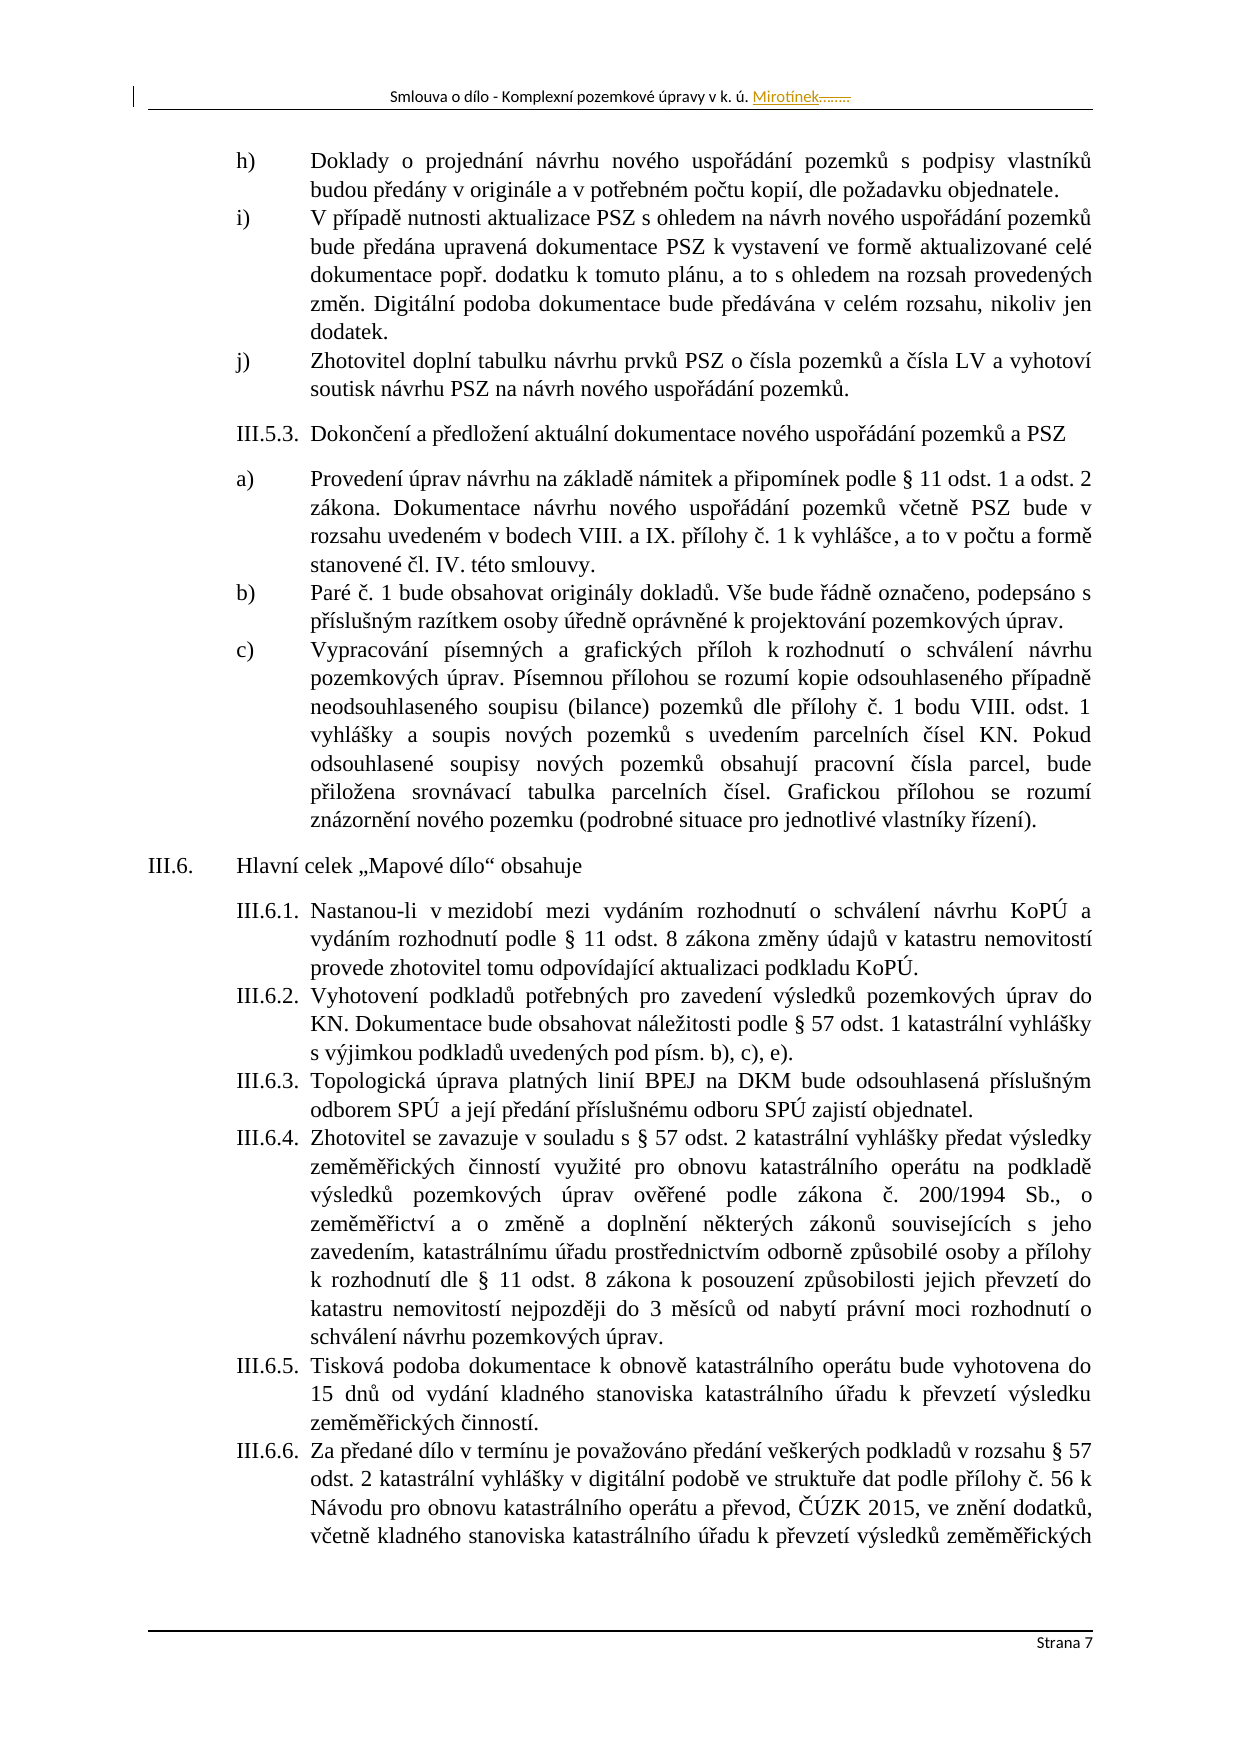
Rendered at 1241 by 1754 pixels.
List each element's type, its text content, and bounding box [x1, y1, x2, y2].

text Provedení úprav návrhu na základě námitek a připomínek podle § 11 odst. 1 a odst. 2 zákona. Dokumentace návrhu nového uspořádání pozemků včetně PSZ bude v rozsahu uvedeném v bodech VIII. a IX. přílohy č. 1 k vyhlášce, a to v počtu a formě stanovené čl. IV. této smlouvy. [236, 465, 1093, 577]
list Hlavní celek „Mapové dílo“ obsahuje [148, 852, 1093, 878]
text Dokončení a předložení aktuální dokumentace nového uspořádání pozemků a PSZ [236, 420, 1093, 447]
text Paré č. 1 bude obsahovat originály dokladů. Vše bude řádně označeno, podepsáno s příslušným razítkem osoby úředně oprávněné k projektování pozemkových úprav. [236, 579, 1093, 634]
text Doklady o projednání návrhu nového uspořádání pozemků s podpisy vlastníků budou předány v originále a v potřebném počtu kopií, dle požadavku objednatele. [236, 148, 1093, 202]
text Zhotovitel se zavazuje v souladu s § 57 odst. 2 katastrální vyhlášky předat výsledky zeměměřických činností využité pro obnovu katastrálního operátu na podkladě výsledků pozemkových úprav ověřené podle zákona č. 200/1994 Sb., o zeměměřictví a o změně a doplnění některých zákonů souvisejících s jeho zavedením, katastrálnímu úřadu prostřednictvím odborně způsobilé osoby a přílohy k rozhodnutí dle § 11 odst. 8 zákona k posouzení způsobilosti jejich převzetí do katastru nemovitostí nejpozději do 3 měsíců od nabytí právní moci rozhodnutí o schválení návrhu pozemkových úprav. [236, 1124, 1093, 1350]
text Tisková podoba dokumentace k obnově katastrálního operátu bude vyhotovena do 15 dnů od vydání kladného stanoviska katastrálního úřadu k převzetí výsledku zeměměřických činností. [236, 1352, 1093, 1435]
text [236, 1437, 1093, 1549]
text Vyhotovení podkladů potřebných pro zavedení výsledků pozemkových úprav do KN. Dokumentace bude obsahovat náležitosti podle § 57 odst. 1 katastrální vyhlášky s výjimkou podkladů uvedených pod písm. b), c), e). [236, 982, 1093, 1065]
text Vypracování písemných a grafických příloh k rozhodnutí o schválení návrhu pozemkových úprav. Písemnou přílohou se rozumí kopie odsouhlaseného případně neodsouhlaseného soupisu (bilance) pozemků dle přílohy č. 1 bodu VIII. odst. 1 vyhlášky a soupis nových pozemků s uvedením parcelních čísel KN. Pokud odsouhlasené soupisy nových pozemků obsahují pracovní čísla parcel, bude přiložena srovnávací tabulka parcelních čísel. Grafickou přílohou se rozumí znázornění nového pozemku (podrobné situace pro jednotlivé vlastníky řízení). [236, 636, 1093, 833]
text Zhotovitel doplní tabulku návrhu prvků PSZ o čísla pozemků a čísla LV a vyhotoví soutisk návrhu PSZ na návrh nového uspořádání pozemků. [236, 347, 1093, 401]
text Nastanou-li v mezidobí mezi vydáním rozhodnutí o schválení návrhu KoPÚ a vydáním rozhodnutí podle § 11 odst. 8 zákona změny údajů v katastru nemovitostí provede zhotovitel tomu odpovídající aktualizaci podkladu KoPÚ. [236, 897, 1093, 980]
text V případě nutnosti aktualizace PSZ s ohledem na návrh nového uspořádání pozemků bude předána upravená dokumentace PSZ k vystavení ve formě aktualizované celé dokumentace popř. dodatku k tomuto plánu, a to s ohledem na rozsah provedených změn. Digitální podoba dokumentace bude předávána v celém rozsahu, nikoliv jen dodatek. [236, 204, 1093, 344]
text Topologická úprava platných linií BPEJ na DKM bude odsouhlasená příslušným odborem SPÚ a její předání příslušnému odboru SPÚ zajistí objednatel. [236, 1067, 1093, 1122]
